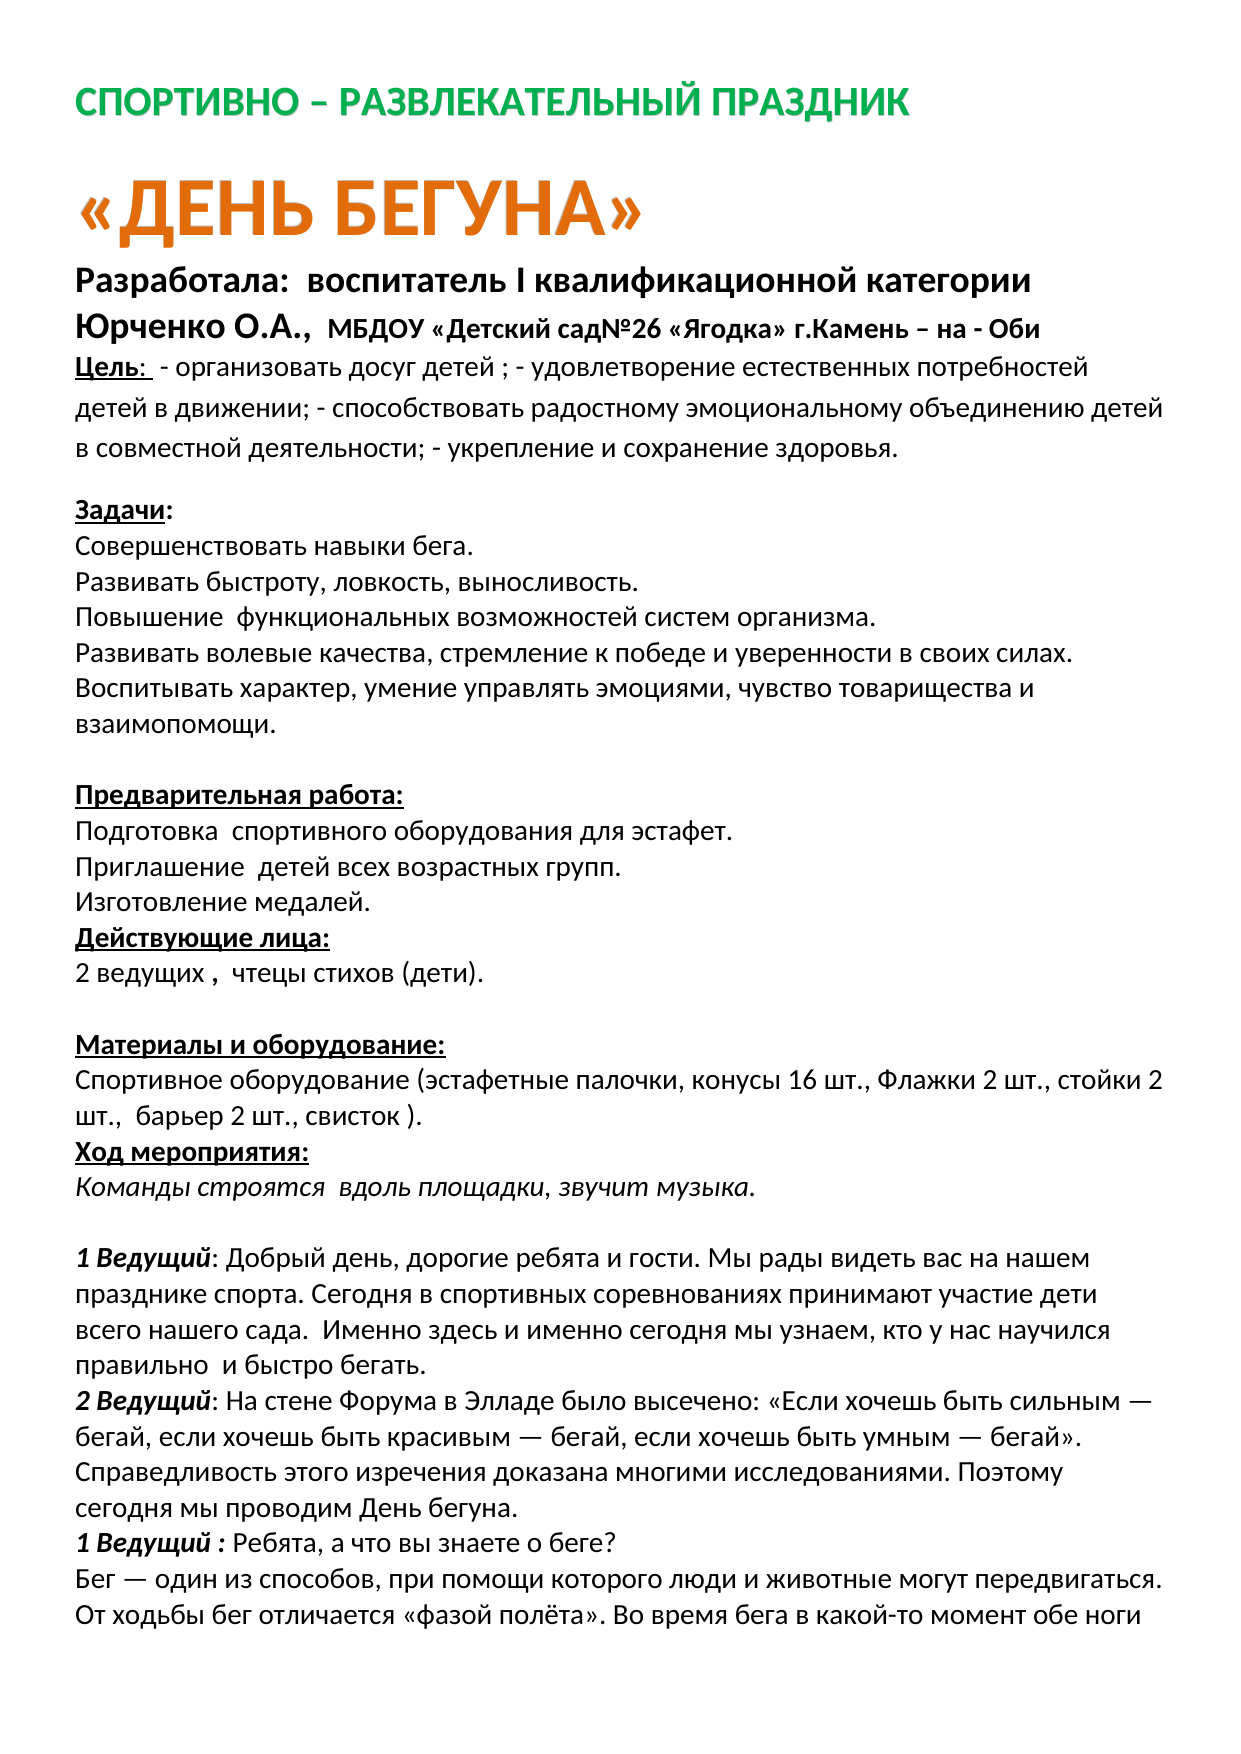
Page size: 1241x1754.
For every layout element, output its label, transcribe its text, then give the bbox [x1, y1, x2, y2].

text Команды строятся вдоль площадки, звучит музыка. [75, 1168, 1165, 1204]
text Ход мероприятия: [75, 1133, 1165, 1168]
text 2 ведущих , чтецы стихов (дети). [75, 954, 1165, 990]
text СПОРТИВНО – развлекАТЕЛЬНЫЙ ПРАЗДНИК [75, 75, 1165, 126]
text Спортивное оборудование (эстафетные палочки, конусы 16 шт., Флажки 2 шт., стойки 2 шт., барьер 2 шт., свисток ). [75, 1061, 1165, 1133]
text Изготовление медалей. [75, 883, 1165, 919]
text Повышение функциональных возможностей систем организма. [75, 598, 1165, 634]
text «ДЕНЬ БЕГУНА» Разработала: воспитатель I квалификационной категории Юрченко О.А., МБДОУ «Детский сад№26 «Ягодка» г.Камень – на - Оби [75, 154, 1165, 348]
text Воспитывать характер, умение управлять эмоциями, чувство товарищества и взаимопомощи. [75, 669, 1165, 741]
text Развивать быстроту, ловкость, выносливость. [75, 563, 1165, 598]
text Действующие лица: [75, 919, 1165, 954]
text Предварительная работа: [75, 776, 1165, 812]
text 1 Ведущий : Ребята, а что вы знаете о беге? [75, 1524, 1165, 1560]
text 1 Ведущий: Добрый день, дорогие ребята и гости. Мы рады видеть вас на нашем празднике спорта. Сегодня в спортивных соревнованиях принимают участие дети всего нашего сада. Именно здесь и именно сегодня мы узнаем, кто у нас научился правильно и быстро бегать. [75, 1239, 1165, 1382]
text Материалы и оборудование: [75, 1026, 1165, 1061]
text Развивать волевые качества, стремление к победе и уверенности в своих силах. [75, 634, 1165, 669]
text Подготовка спортивного оборудования для эстафет. [75, 812, 1165, 848]
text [75, 1560, 1165, 1631]
text Приглашение детей всех возрастных групп. [75, 848, 1165, 883]
text Задачи: [75, 491, 1165, 527]
text 2 Ведущий: На стене Форума в Элладе было высечено: «Если хочешь быть сильным — бегай, если хочешь быть красивым — бегай, если хочешь быть умным — бегай». Справедливость этого изречения доказана многими исследованиями. Поэтому сегодня мы проводим День бегуна. [75, 1382, 1165, 1524]
text Цель: - организовать досуг детей ; - удовлетворение естественных потребностей детей в движении; - способствовать радостному эмоциональному объединению детей в совместной деятельности; - укрепление и сохранение здоровья. [75, 348, 1165, 465]
text Совершенствовать навыки бега. [75, 527, 1165, 563]
